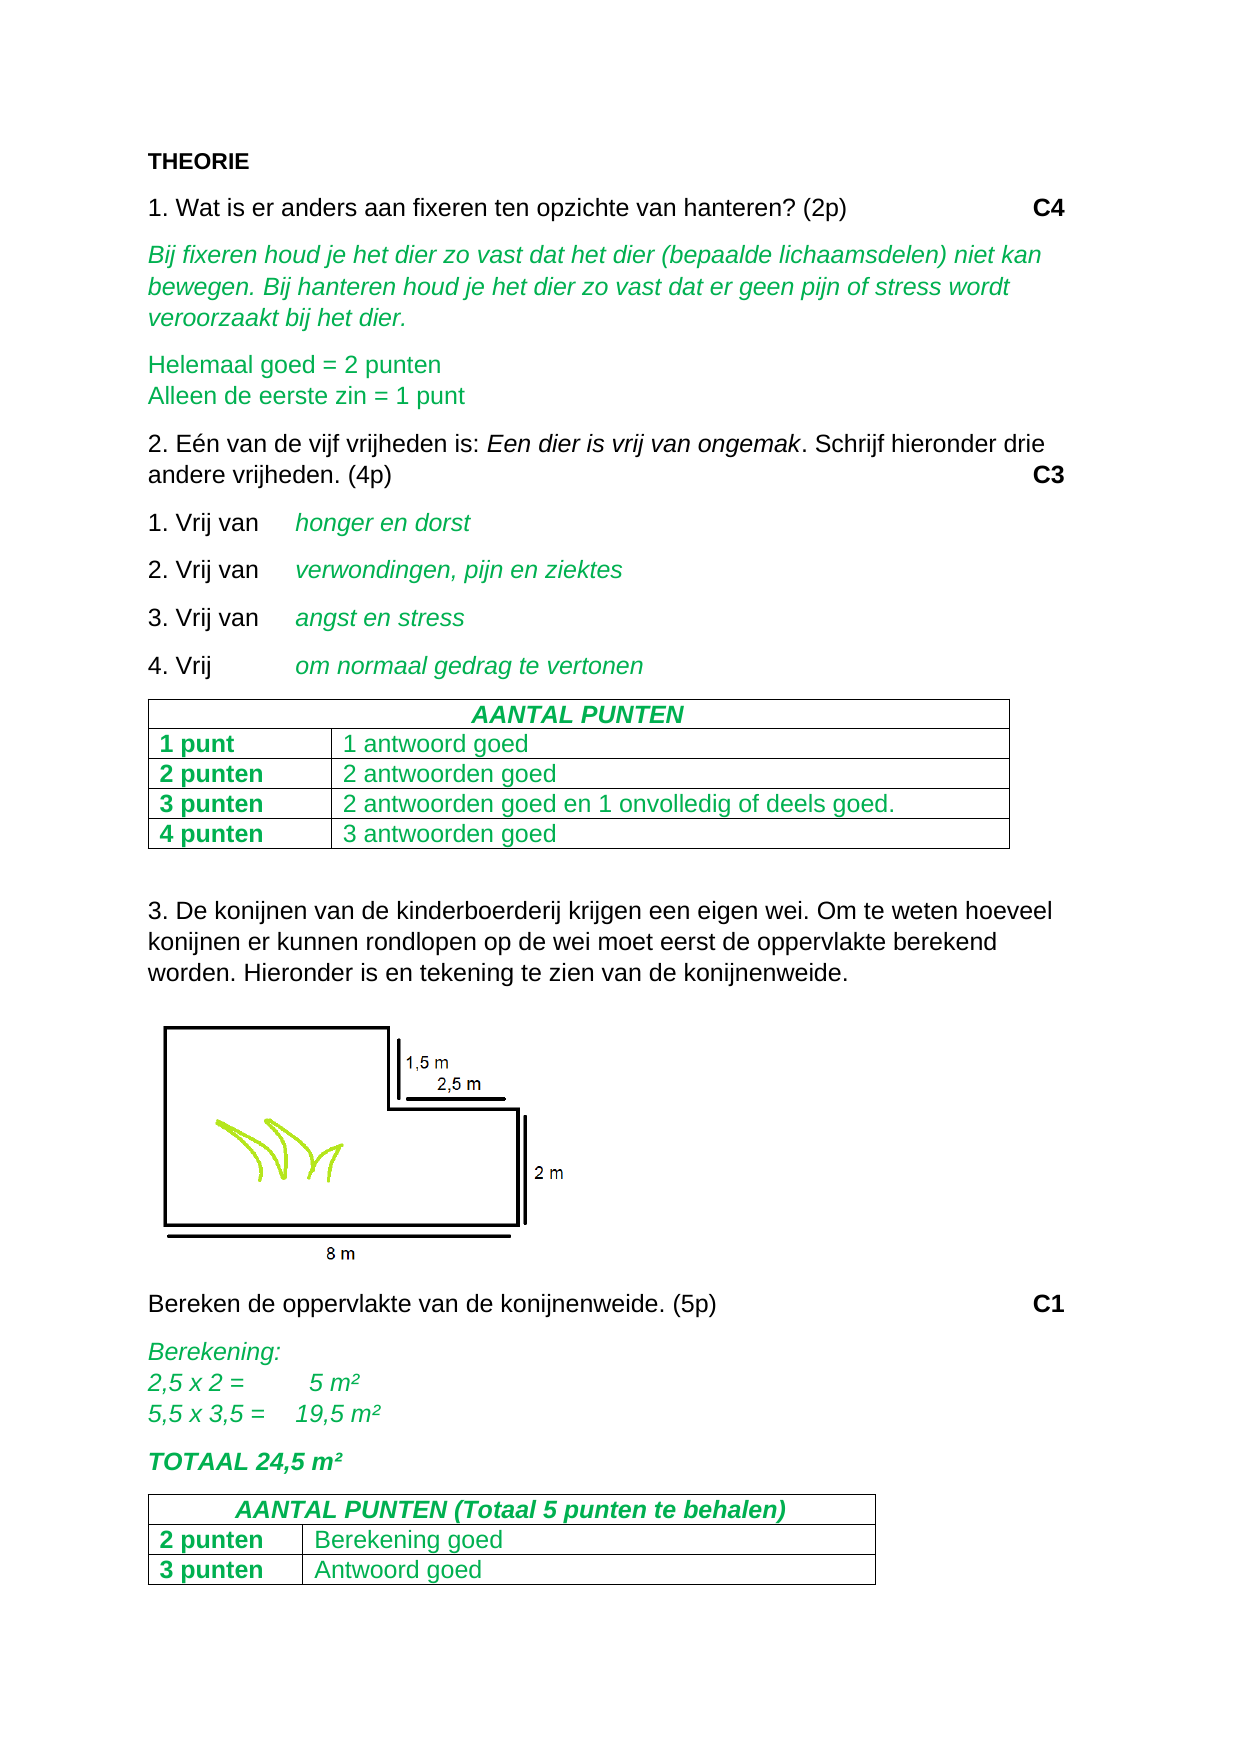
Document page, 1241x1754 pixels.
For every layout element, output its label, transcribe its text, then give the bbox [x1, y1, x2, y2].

text 2. Eén van de vijf vrijheden is: Een dier is vrij van ongemak. Schrijf hieronder drie andere vrijheden. (4p) C3 [148, 429, 1093, 489]
text 4. Vrij om normaal gedrag te vertonen [148, 651, 1093, 679]
table_cell Berekening goed [303, 1525, 875, 1554]
text Bij fixeren houd je het dier zo vast dat het dier (bepaalde lichaamsdelen) niet kan bewegen. Bij hanteren houd je het dier zo vast dat er geen pijn of stress wordt veroorzaakt bij het dier. [148, 240, 1093, 331]
text Helemaal goed = 2 punten Alleen de eerste zin = 1 punt [148, 350, 1093, 410]
text Bereken de oppervlakte van de konijnenweide. (5p) C1 [148, 1289, 1093, 1318]
text 1. Wat is er anders aan fixeren ten opzichte van hanteren? (2p) C4 [148, 193, 1093, 221]
table_cell 2 antwoorden goed [332, 759, 1009, 788]
picture [147, 1006, 592, 1271]
table_header AANTAL PUNTEN [149, 700, 1009, 728]
table_cell Antwoord goed [303, 1555, 875, 1584]
text TOTAAL 24,5 m² [148, 1447, 1093, 1475]
text Berekening: 2,5 x 2 = 5 m² 5,5 x 3,5 = 19,5 m² [148, 1337, 1093, 1428]
text THEORIE [148, 148, 1093, 174]
table_cell 3 antwoorden goed [332, 819, 1009, 847]
table_cell 3 punten [149, 1555, 302, 1584]
table_cell 2 antwoorden goed en 1 onvolledig of deels goed. [332, 789, 1009, 818]
table_cell 3 punten [149, 789, 331, 818]
text 3. De konijnen van de kinderboerderij krijgen een eigen wei. Om te weten hoeveel konijnen er kunnen rondlopen op de wei moet eerst de oppervlakte berekend worden. Hieronder is en tekening te zien van de konijnenweide. [148, 896, 1093, 987]
table_cell 4 punten [149, 819, 331, 847]
text 3. Vrij van angst en stress [148, 603, 1093, 632]
table_header AANTAL PUNTEN (Totaal 5 punten te behalen) [149, 1495, 875, 1524]
table_cell 2 punten [149, 759, 331, 788]
text 1. Vrij van honger en dorst [148, 508, 1093, 536]
table_cell 1 punt [149, 729, 331, 758]
table_cell 2 punten [149, 1525, 302, 1554]
text 2. Vrij van verwondingen, pijn en ziektes [148, 555, 1093, 584]
table_cell 1 antwoord goed [332, 729, 1009, 758]
